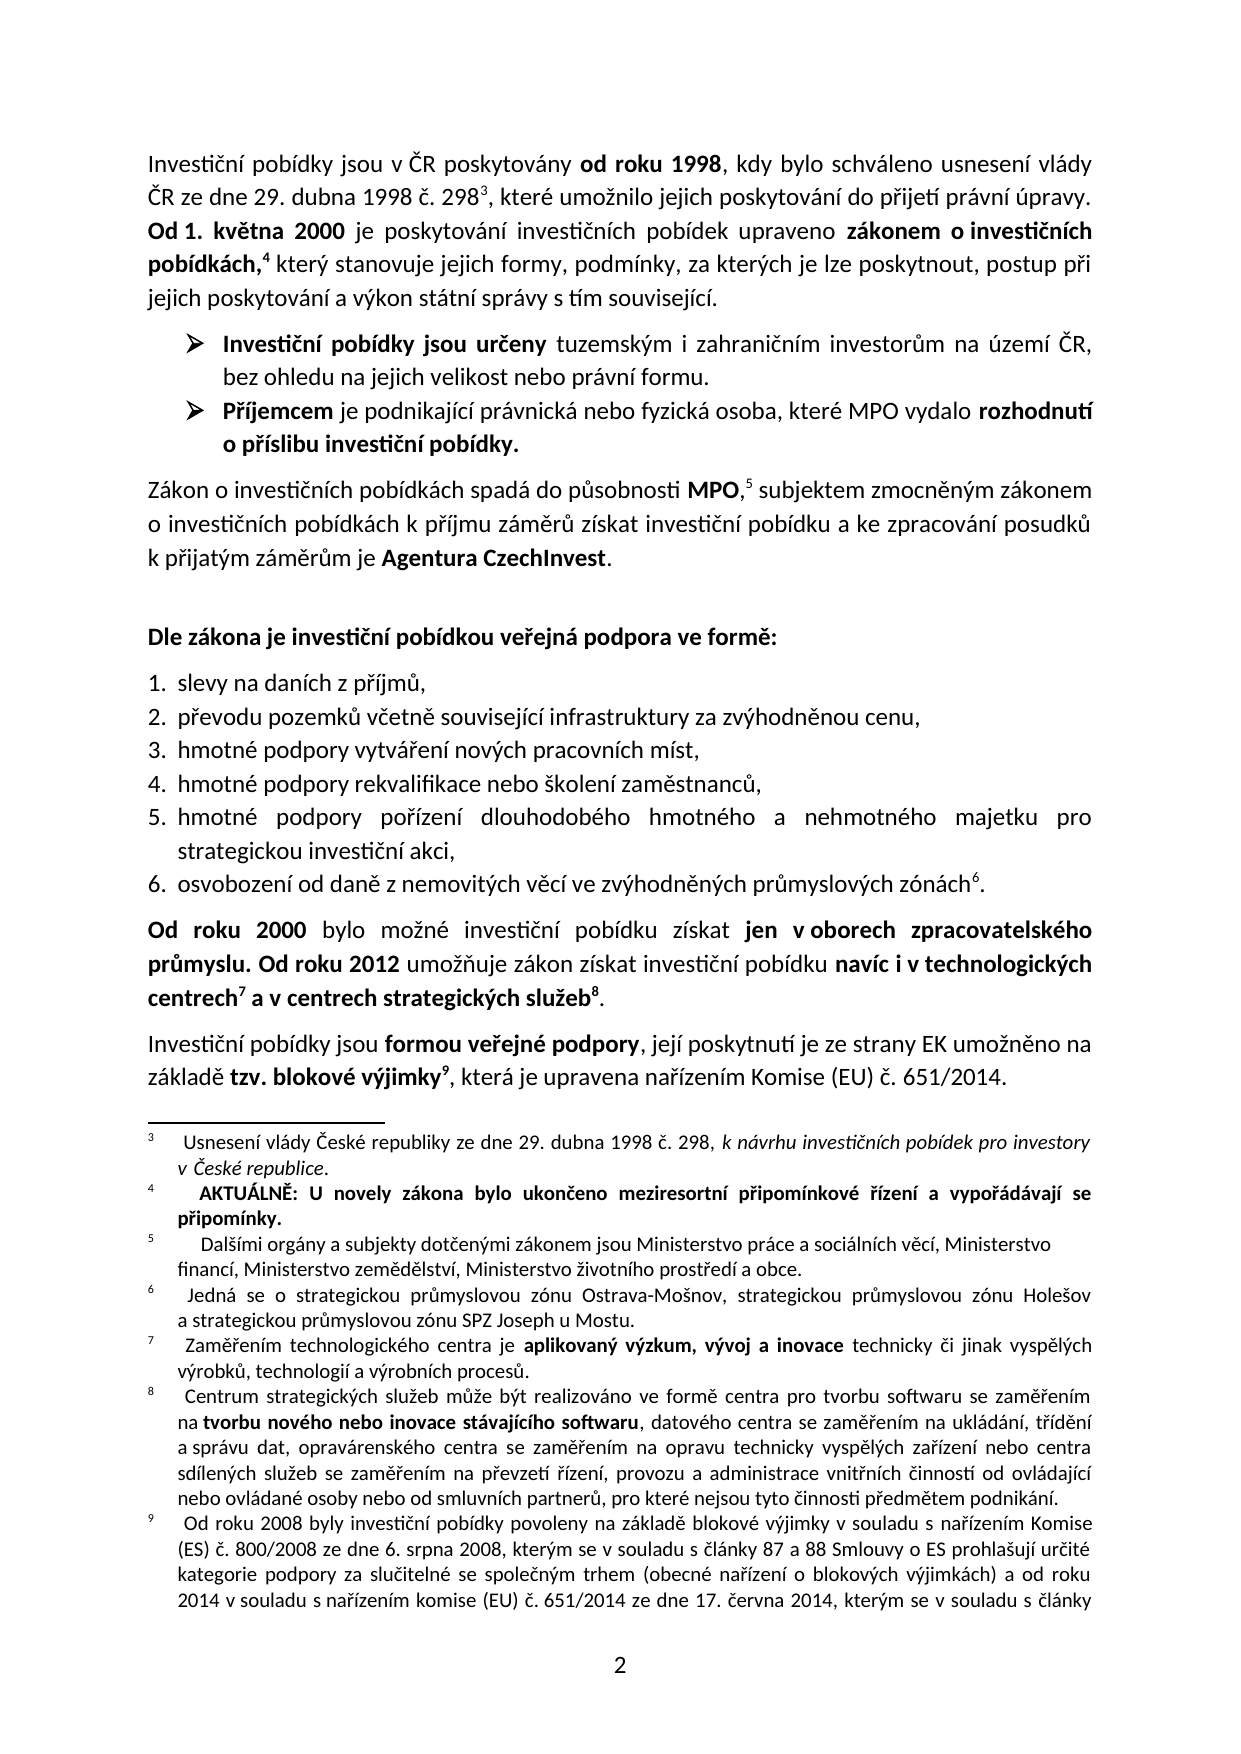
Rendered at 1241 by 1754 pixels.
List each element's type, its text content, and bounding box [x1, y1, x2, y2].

list Investiční pobídky jsou určeny tuzemským i zahraničním investorům na území ČR, bez ohledu na jejich velikost nebo právní formu. [185, 328, 1092, 392]
text Investiční pobídky jsou v ČR poskytovány od roku 1998, kdy bylo schváleno usnesení vlády ČR ze dne 29. dubna 1998 č. 298, které umožnilo jejich poskytování do přijetí právní úpravy. Od 1. května 2000 je poskytování investičních pobídek upraveno zákonem o investičních pobídkách, který stanovuje jejich formy, podmínky, za kterých je lze poskytnout, postup při jejich poskytování a výkon státní správy s tím související. [148, 148, 1092, 312]
list hmotné podpory rekvalifikace nebo školení zaměstnanců, [148, 768, 1092, 798]
list převodu pozemků včetně související infrastruktury za zvýhodněnou cenu, [148, 701, 1092, 731]
text Zákon o investičních pobídkách spadá do působnosti MPO, subjektem zmocněným zákonem o investičních pobídkách k příjmu záměrů získat investiční pobídku a ke zpracování posudků k přijatým záměrům je Agentura CzechInvest. [148, 474, 1092, 572]
list hmotné podpory pořízení dlouhodobého hmotného a nehmotného majetku pro strategickou investiční akci, [148, 801, 1092, 866]
text Investiční pobídky jsou formou veřejné podpory, její poskytnutí je ze strany EK umožněno na základě tzv. blokové výjimky, která je upravena nařízením Komise (EU) č. 651/2014. [148, 1028, 1092, 1092]
list Příjemcem je podnikající právnická nebo fyzická osoba, které MPO vydalo rozhodnutí o příslibu investiční pobídky. [185, 395, 1092, 459]
list hmotné podpory vytváření nových pracovních míst, [148, 734, 1092, 765]
text Dle zákona je investiční pobídkou veřejná podpora ve formě: [148, 621, 1092, 652]
list slevy na daních z příjmů, [148, 667, 1092, 698]
list osvobození od daně z nemovitých věcí ve zvýhodněných průmyslových zónách. [148, 868, 1092, 899]
text Od roku 2000 bylo možné investiční pobídku získat jen v oborech zpracovatelského průmyslu. Od roku 2012 umožňuje zákon získat investiční pobídku navíc i v technologických centrech a v centrech strategických služeb. [148, 914, 1092, 1012]
